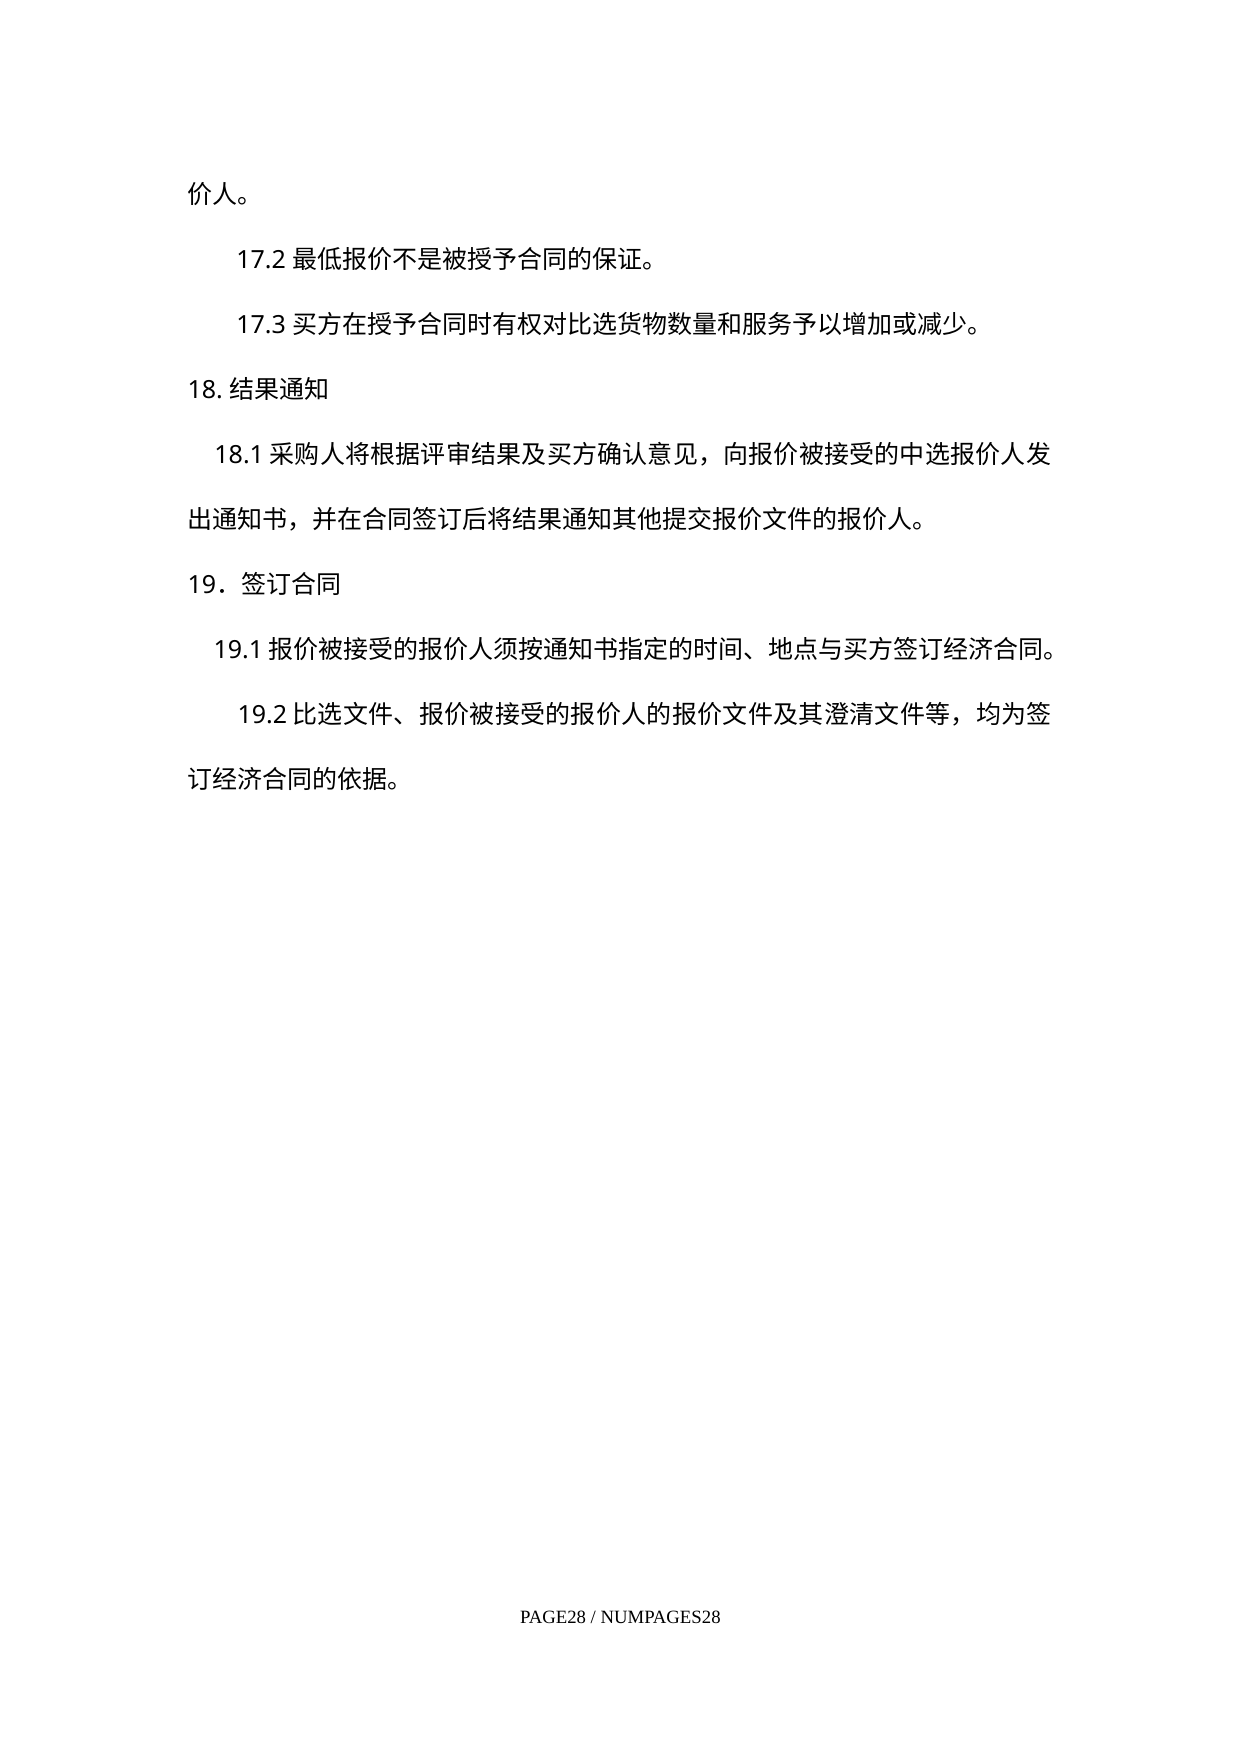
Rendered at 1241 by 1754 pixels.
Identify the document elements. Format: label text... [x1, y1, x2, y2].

text 19.1报价被接受的报价人须按通知书指定的时间、地点与买方签订经济合同。 [187, 615, 1053, 680]
text 19.2比选文件、报价被接受的报价人的报价文件及其澄清文件等，均为签订经济合同的依据。 [187, 680, 1053, 810]
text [187, 160, 1053, 225]
text 17.2 最低报价不是被授予合同的保证。 [187, 225, 1053, 290]
text 17.3 买方在授予合同时有权对比选货物数量和服务予以增加或减少。 [187, 290, 1053, 355]
text 18.1采购人将根据评审结果及买方确认意见，向报价被接受的中选报价人发出通知书，并在合同签订后将结果通知其他提交报价文件的报价人。 [187, 420, 1053, 550]
text 18. 结果通知 [187, 355, 1053, 420]
text 19．签订合同 [187, 550, 1053, 615]
